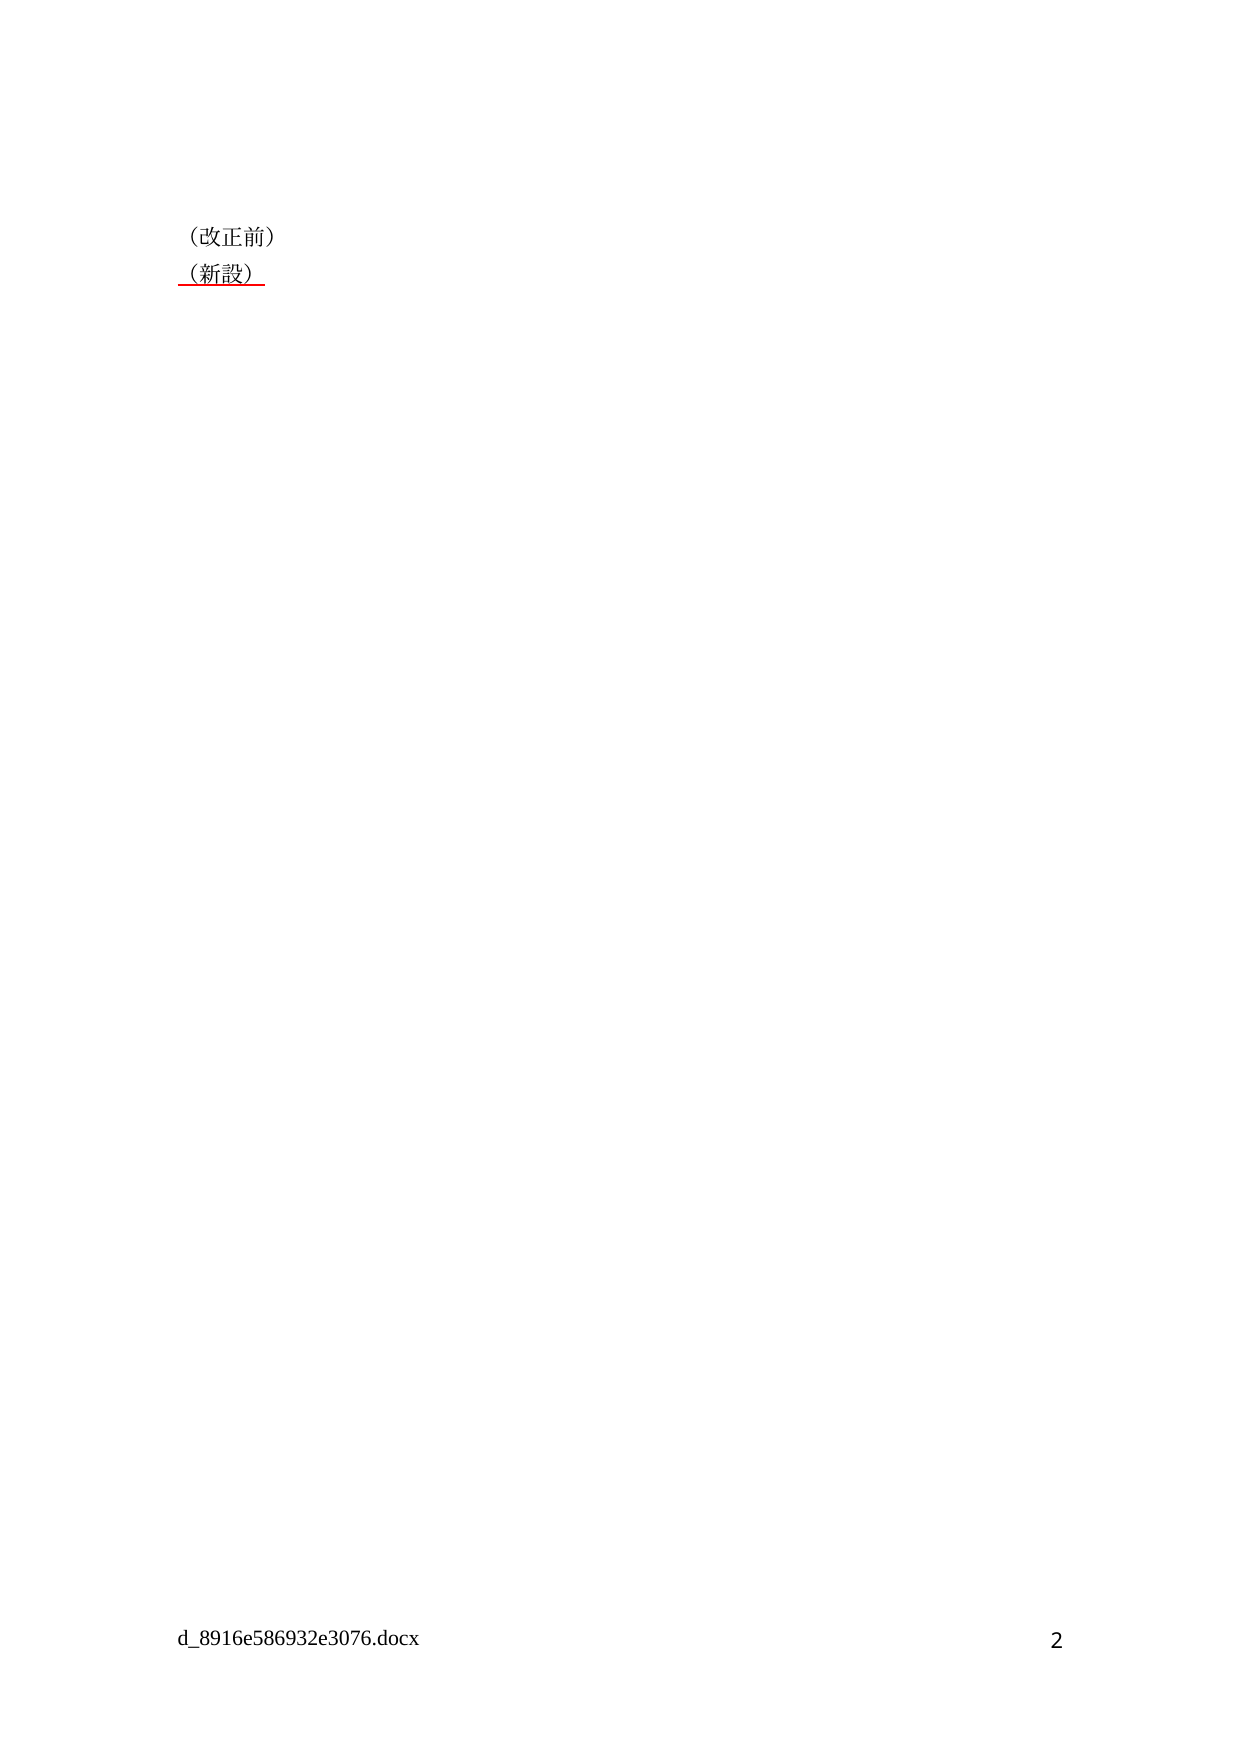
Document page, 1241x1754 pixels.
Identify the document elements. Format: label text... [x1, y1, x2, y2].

text （新設） [177, 254, 1063, 292]
text （改正前） [177, 217, 1063, 254]
